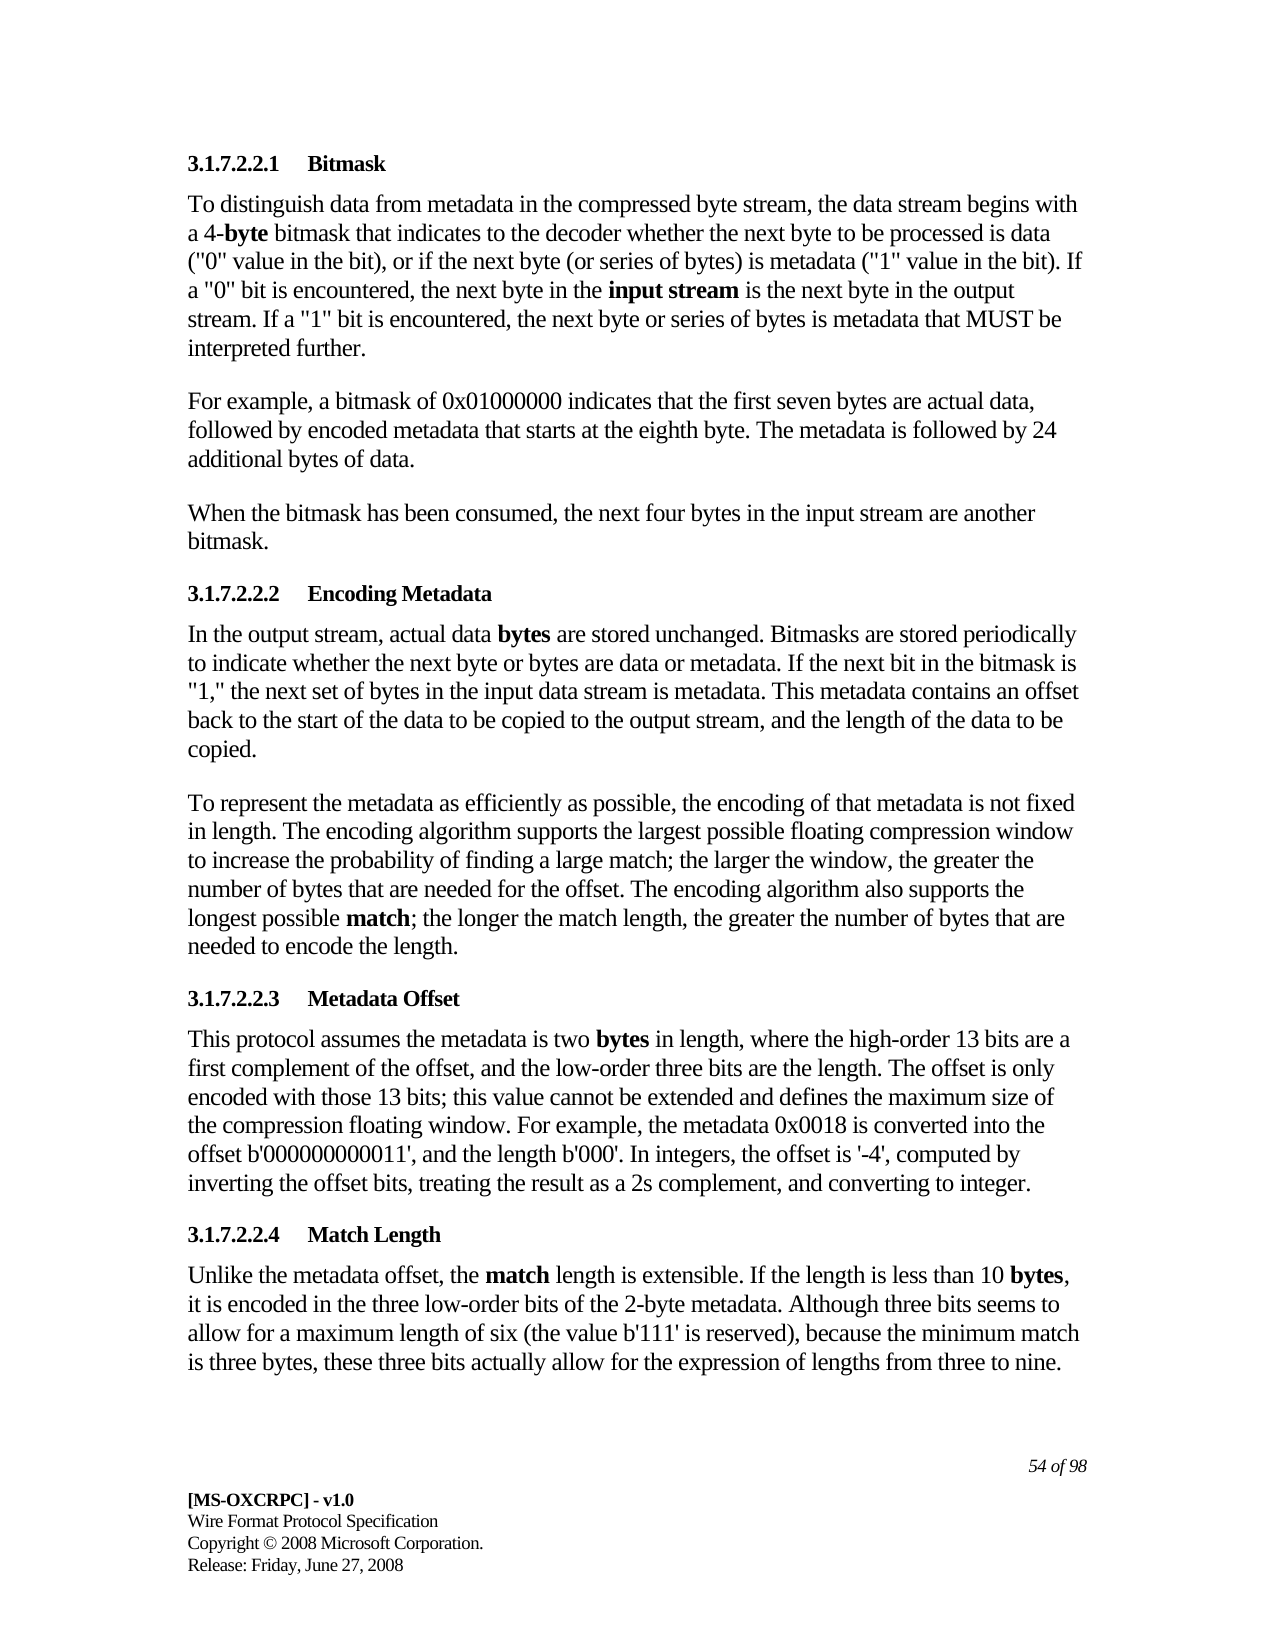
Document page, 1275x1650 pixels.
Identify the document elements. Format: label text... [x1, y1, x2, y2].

text For example, a bitmask of 0x01000000 indicates that the first seven bytes are actual data, followed by encoded metadata that starts at the eighth byte. The metadata is followed by 24 additional bytes of data. [187, 386, 1087, 473]
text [187, 1260, 1087, 1375]
text In the output stream, actual data bytes are stored unchanged. Bitmasks are stored periodically to indicate whether the next byte or bytes are data or metadata. If the next bit in the bitmask is "1," the next set of bytes in the input data stream is metadata. This metadata contains an offset back to the start of the data to be copied to the output stream, and the length of the data to be copied. [187, 619, 1087, 763]
text To distinguish data from metadata in the compressed byte stream, the data stream begins with a 4-byte bitmask that indicates to the decoder whether the next byte to be processed is data ("0" value in the bit), or if the next byte (or series of bytes) is metadata ("1" value in the bit). If a "0" bit is encountered, the next byte in the input stream is the next byte in the output stream. If a "1" bit is encountered, the next byte or series of bytes is metadata that MUST be interpreted further. [187, 189, 1087, 361]
text When the bitmask has been consumed, the next four bytes in the input stream are another bitmask. [187, 498, 1087, 555]
subtitle Metadata Offset [187, 985, 1087, 1012]
text This protocol assumes the metadata is two bytes in length, where the high-order 13 bits are a first complement of the offset, and the low-order three bits are the length. The offset is only encoded with those 13 bits; this value cannot be extended and defines the maximum size of the compression floating window. For example, the metadata 0x0018 is converted into the offset b'000000000011', and the length b'000'. In integers, the offset is '-4', computed by inverting the offset bits, treating the result as a 2s complement, and converting to integer. [187, 1024, 1087, 1197]
subtitle Match Length [187, 1222, 1087, 1248]
subtitle Encoding Metadata [187, 580, 1087, 606]
text To represent the metadata as efficiently as possible, the encoding of that metadata is not fixed in length. The encoding algorithm supports the largest possible floating compression window to increase the probability of finding a large match; the larger the window, the greater the number of bytes that are needed for the offset. The encoding algorithm also supports the longest possible match; the longer the match length, the greater the number of bytes that are needed to encode the length. [187, 788, 1087, 960]
subtitle Bitmask [187, 150, 1087, 176]
